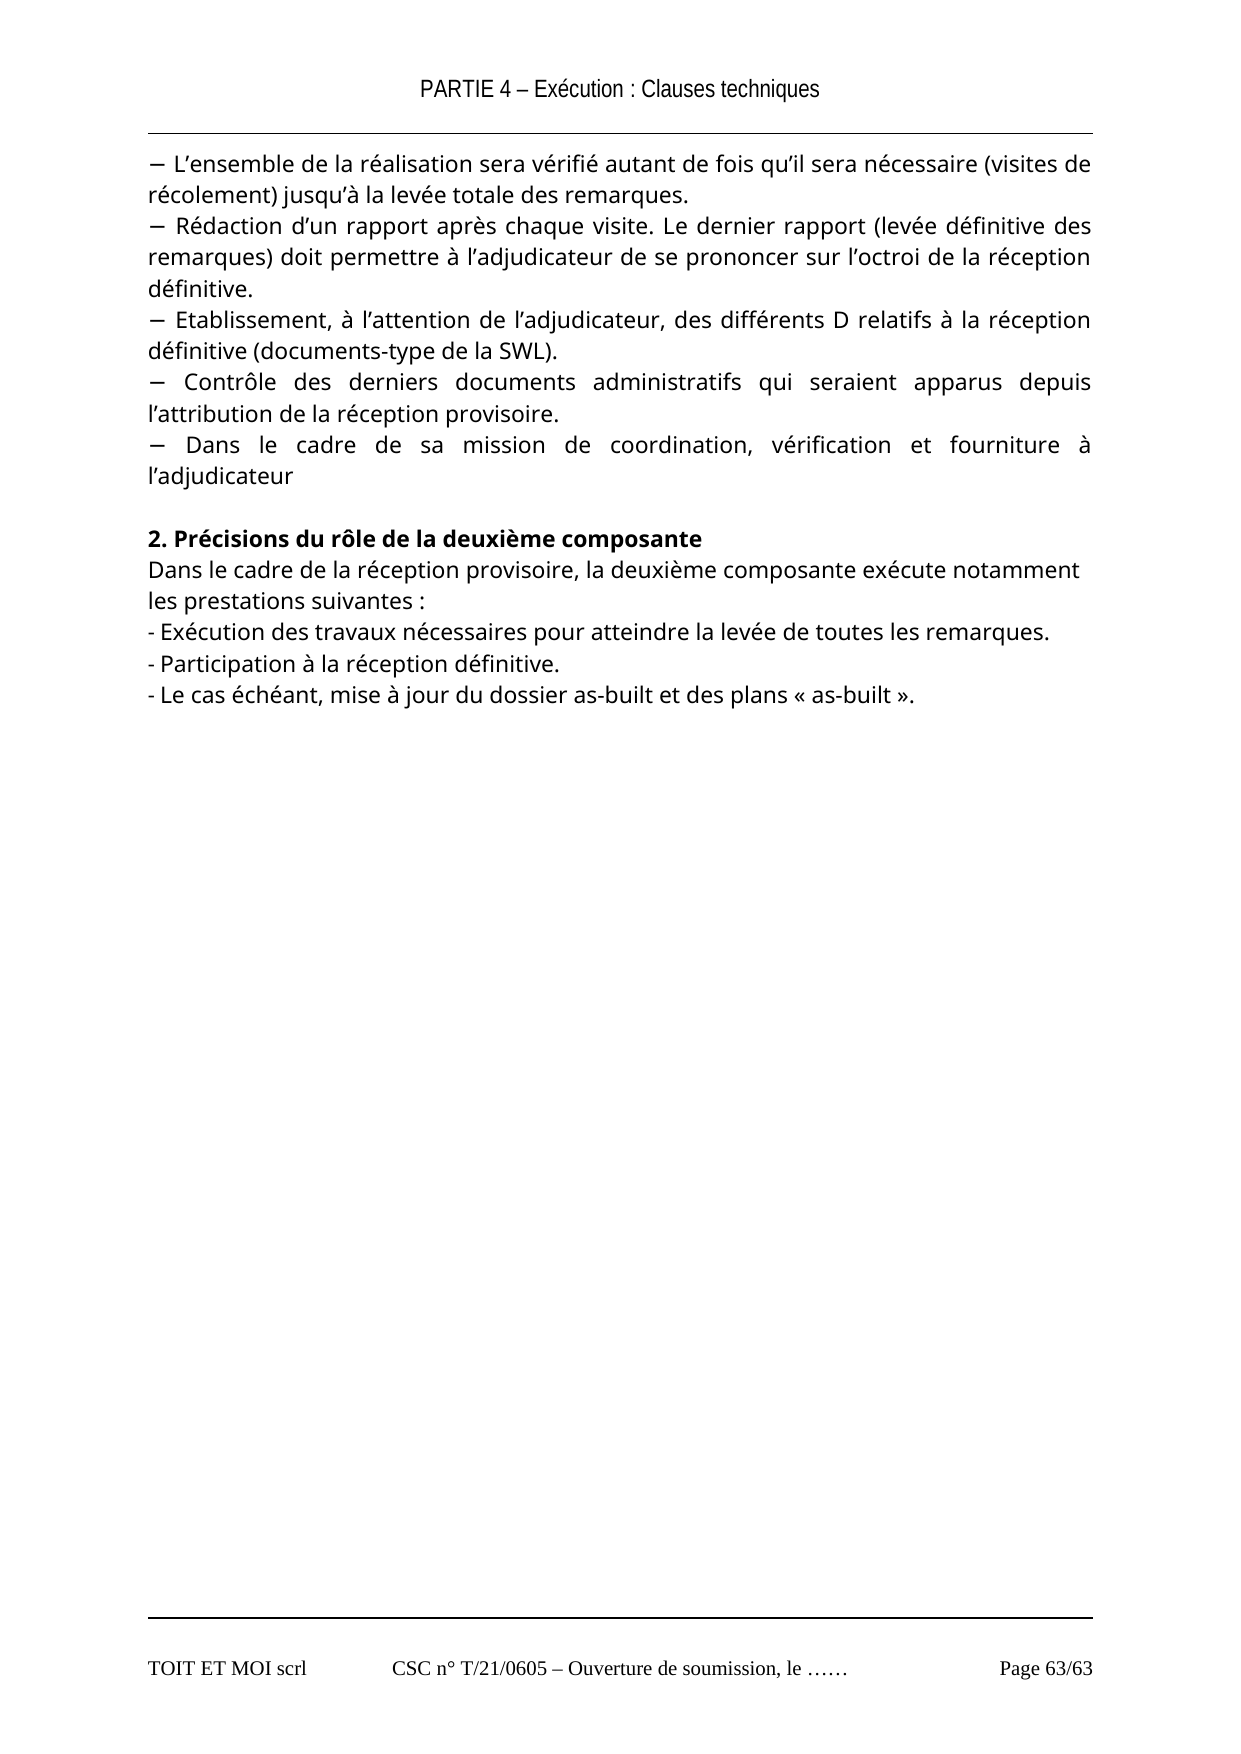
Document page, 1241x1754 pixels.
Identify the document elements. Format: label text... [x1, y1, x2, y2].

text − Rédaction d’un rapport après chaque visite. Le dernier rapport (levée définitive des remarques) doit permettre à l’adjudicateur de se prononcer sur l’octroi de la réception définitive. [148, 210, 1093, 304]
text les prestations suivantes : [148, 585, 1093, 616]
text − Contrôle des derniers documents administratifs qui seraient apparus depuis l’attribution de la réception provisoire. [148, 366, 1093, 429]
text - Participation à la réception définitive. [148, 648, 1093, 679]
text - Le cas échéant, mise à jour du dossier as-built et des plans « as-built ». [148, 679, 1093, 710]
text Dans le cadre de la réception provisoire, la deuxième composante exécute notamment [148, 554, 1093, 585]
text − Dans le cadre de sa mission de coordination, vérification et fourniture à l’adjudicateur [148, 429, 1093, 491]
text − L’ensemble de la réalisation sera vérifié autant de fois qu’il sera nécessaire (visites de récolement) jusqu’à la levée totale des remarques. [148, 148, 1093, 210]
text − Etablissement, à l’attention de l’adjudicateur, des différents D relatifs à la réception définitive (documents-type de la SWL). [148, 304, 1093, 366]
text - Exécution des travaux nécessaires pour atteindre la levée de toutes les remarques. [148, 616, 1093, 648]
text 2. Précisions du rôle de la deuxième composante [148, 523, 1093, 554]
